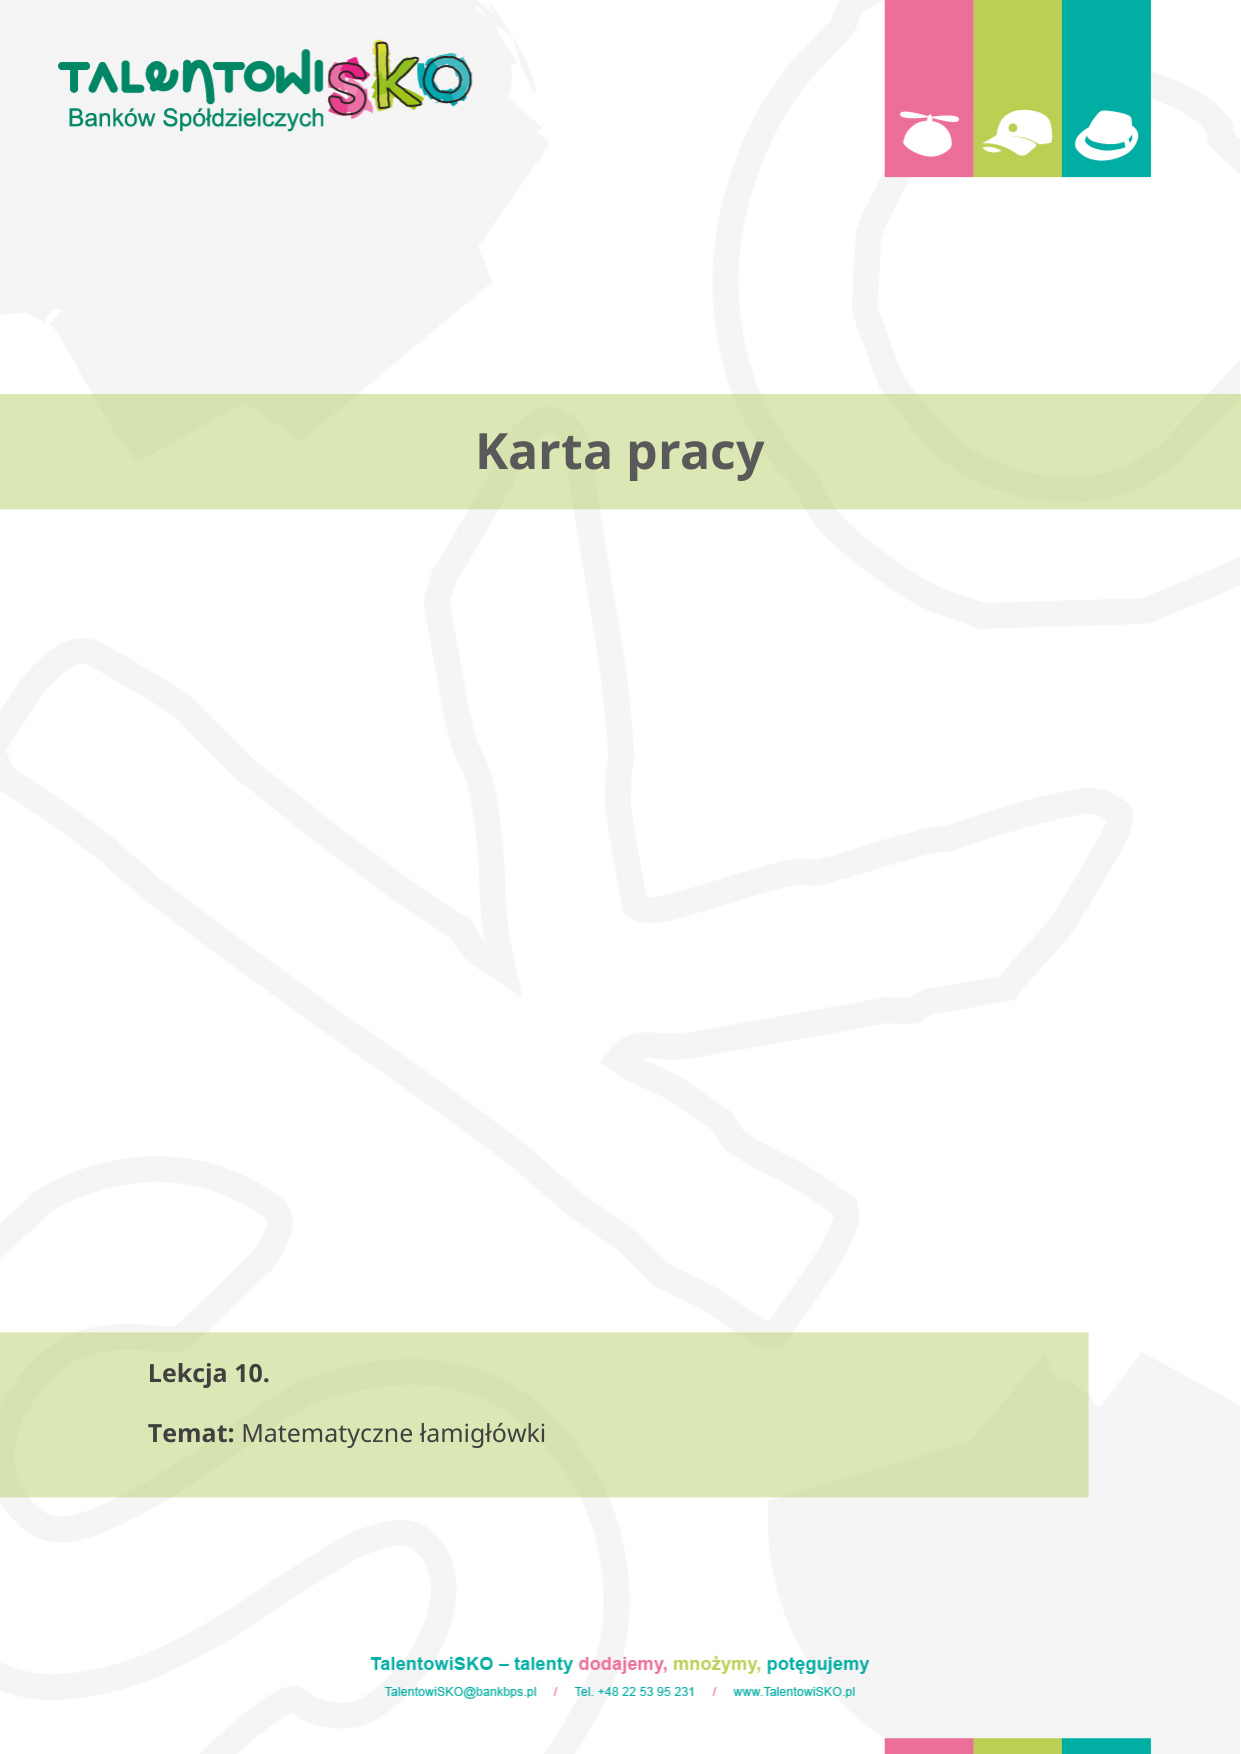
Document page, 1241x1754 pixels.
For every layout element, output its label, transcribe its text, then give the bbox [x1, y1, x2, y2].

picture [0, 0, 1240, 394]
picture [0, 510, 1240, 1754]
text Temat: Matematyczne łamigłówki [148, 1416, 1093, 1449]
text Karta pracy [148, 416, 1093, 484]
text Lekcja 10. [148, 1356, 1093, 1389]
